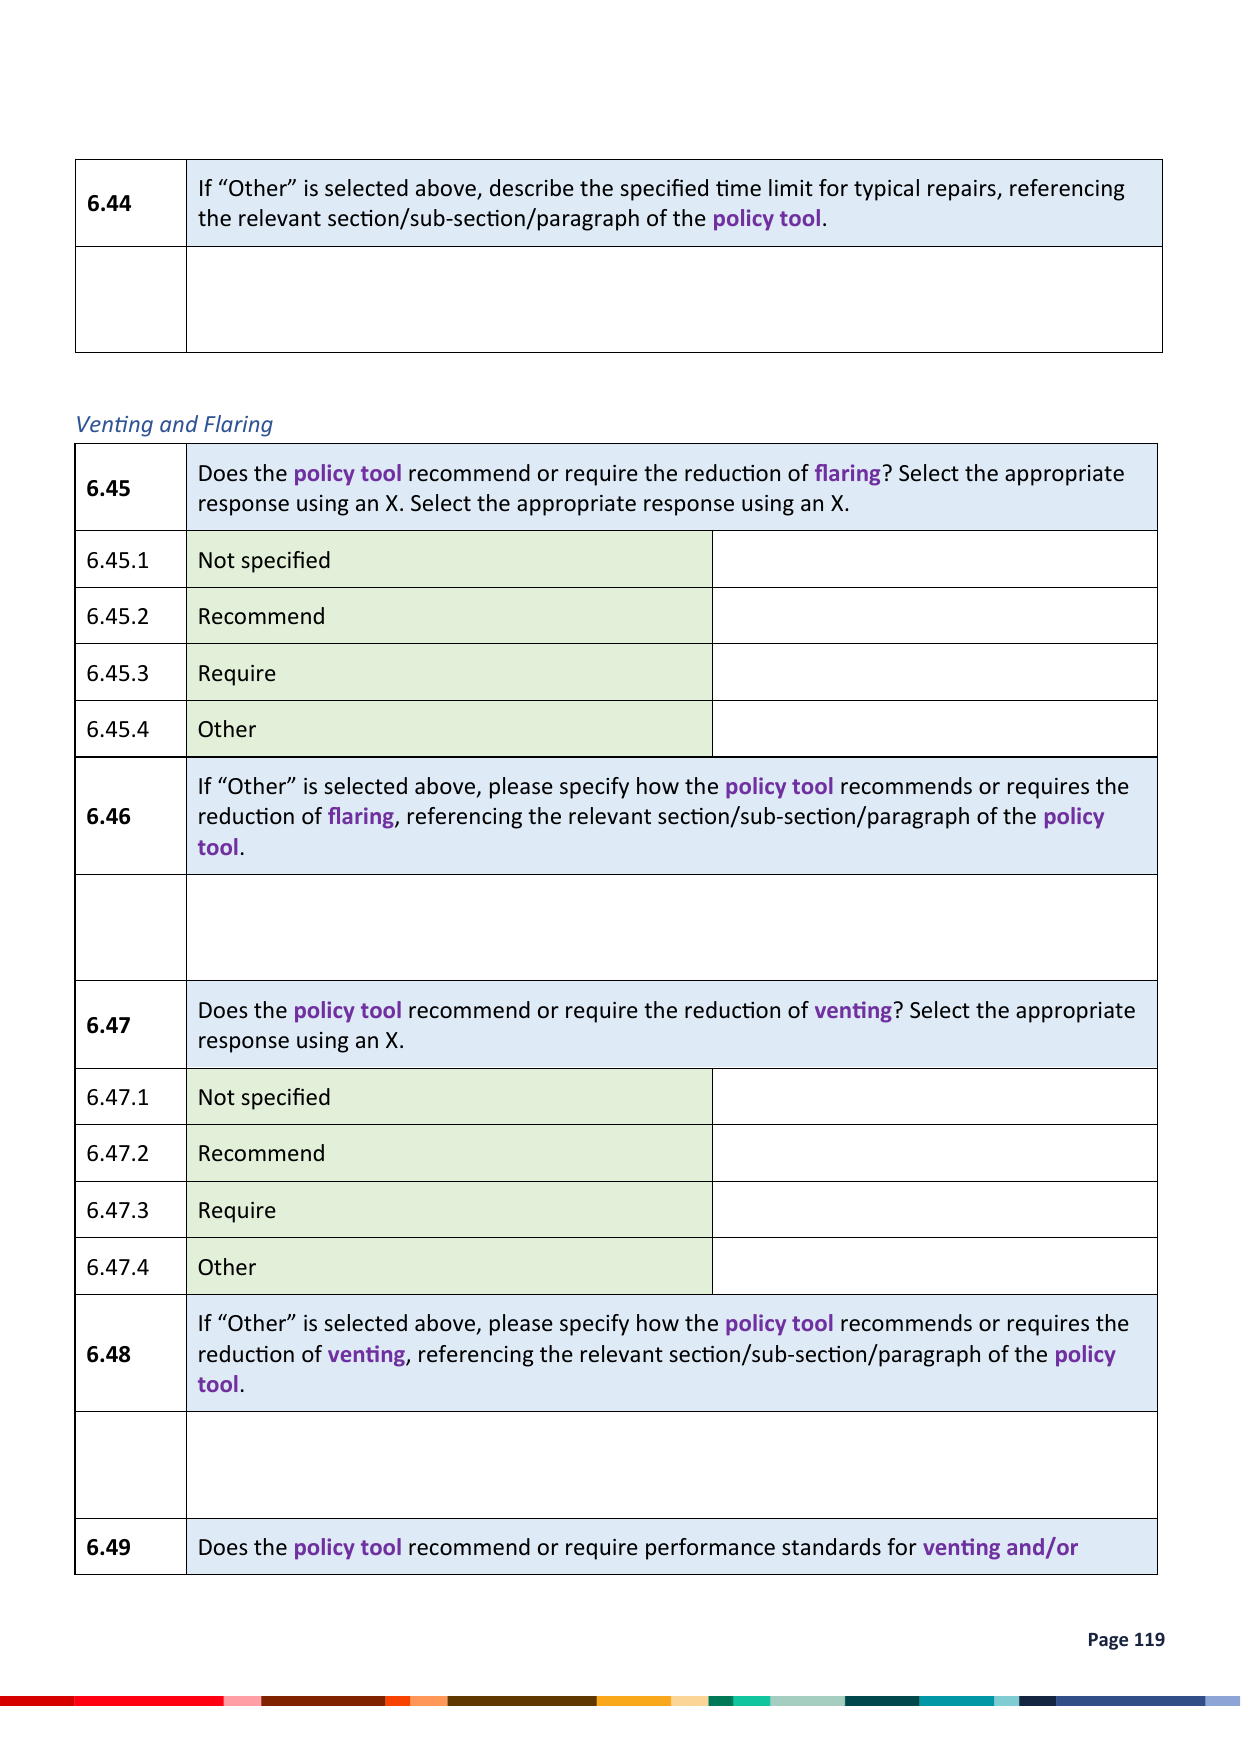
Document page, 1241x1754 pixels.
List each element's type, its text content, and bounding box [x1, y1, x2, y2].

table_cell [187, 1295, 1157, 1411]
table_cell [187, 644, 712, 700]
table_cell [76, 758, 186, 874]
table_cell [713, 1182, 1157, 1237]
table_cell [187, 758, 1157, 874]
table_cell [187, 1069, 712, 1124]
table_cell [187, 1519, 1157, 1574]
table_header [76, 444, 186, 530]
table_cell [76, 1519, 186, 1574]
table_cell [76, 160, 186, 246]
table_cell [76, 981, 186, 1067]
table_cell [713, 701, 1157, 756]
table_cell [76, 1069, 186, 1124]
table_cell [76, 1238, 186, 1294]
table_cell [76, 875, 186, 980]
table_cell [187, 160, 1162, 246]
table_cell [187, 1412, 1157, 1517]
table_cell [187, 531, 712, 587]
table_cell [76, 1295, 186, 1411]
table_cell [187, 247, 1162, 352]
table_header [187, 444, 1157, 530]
subtitle Venting and Flaring [75, 408, 1165, 439]
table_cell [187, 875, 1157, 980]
picture [0, 1696, 1241, 1706]
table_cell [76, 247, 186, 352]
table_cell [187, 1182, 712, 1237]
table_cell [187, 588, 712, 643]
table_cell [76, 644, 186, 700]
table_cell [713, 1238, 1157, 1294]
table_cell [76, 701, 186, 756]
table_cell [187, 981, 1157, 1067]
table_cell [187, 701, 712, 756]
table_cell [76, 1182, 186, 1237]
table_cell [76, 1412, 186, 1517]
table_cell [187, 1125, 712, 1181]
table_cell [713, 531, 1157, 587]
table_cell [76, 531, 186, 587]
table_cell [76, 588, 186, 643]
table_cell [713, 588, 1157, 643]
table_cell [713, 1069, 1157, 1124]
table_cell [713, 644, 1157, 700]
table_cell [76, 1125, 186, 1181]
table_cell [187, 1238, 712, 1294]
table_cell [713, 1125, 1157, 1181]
